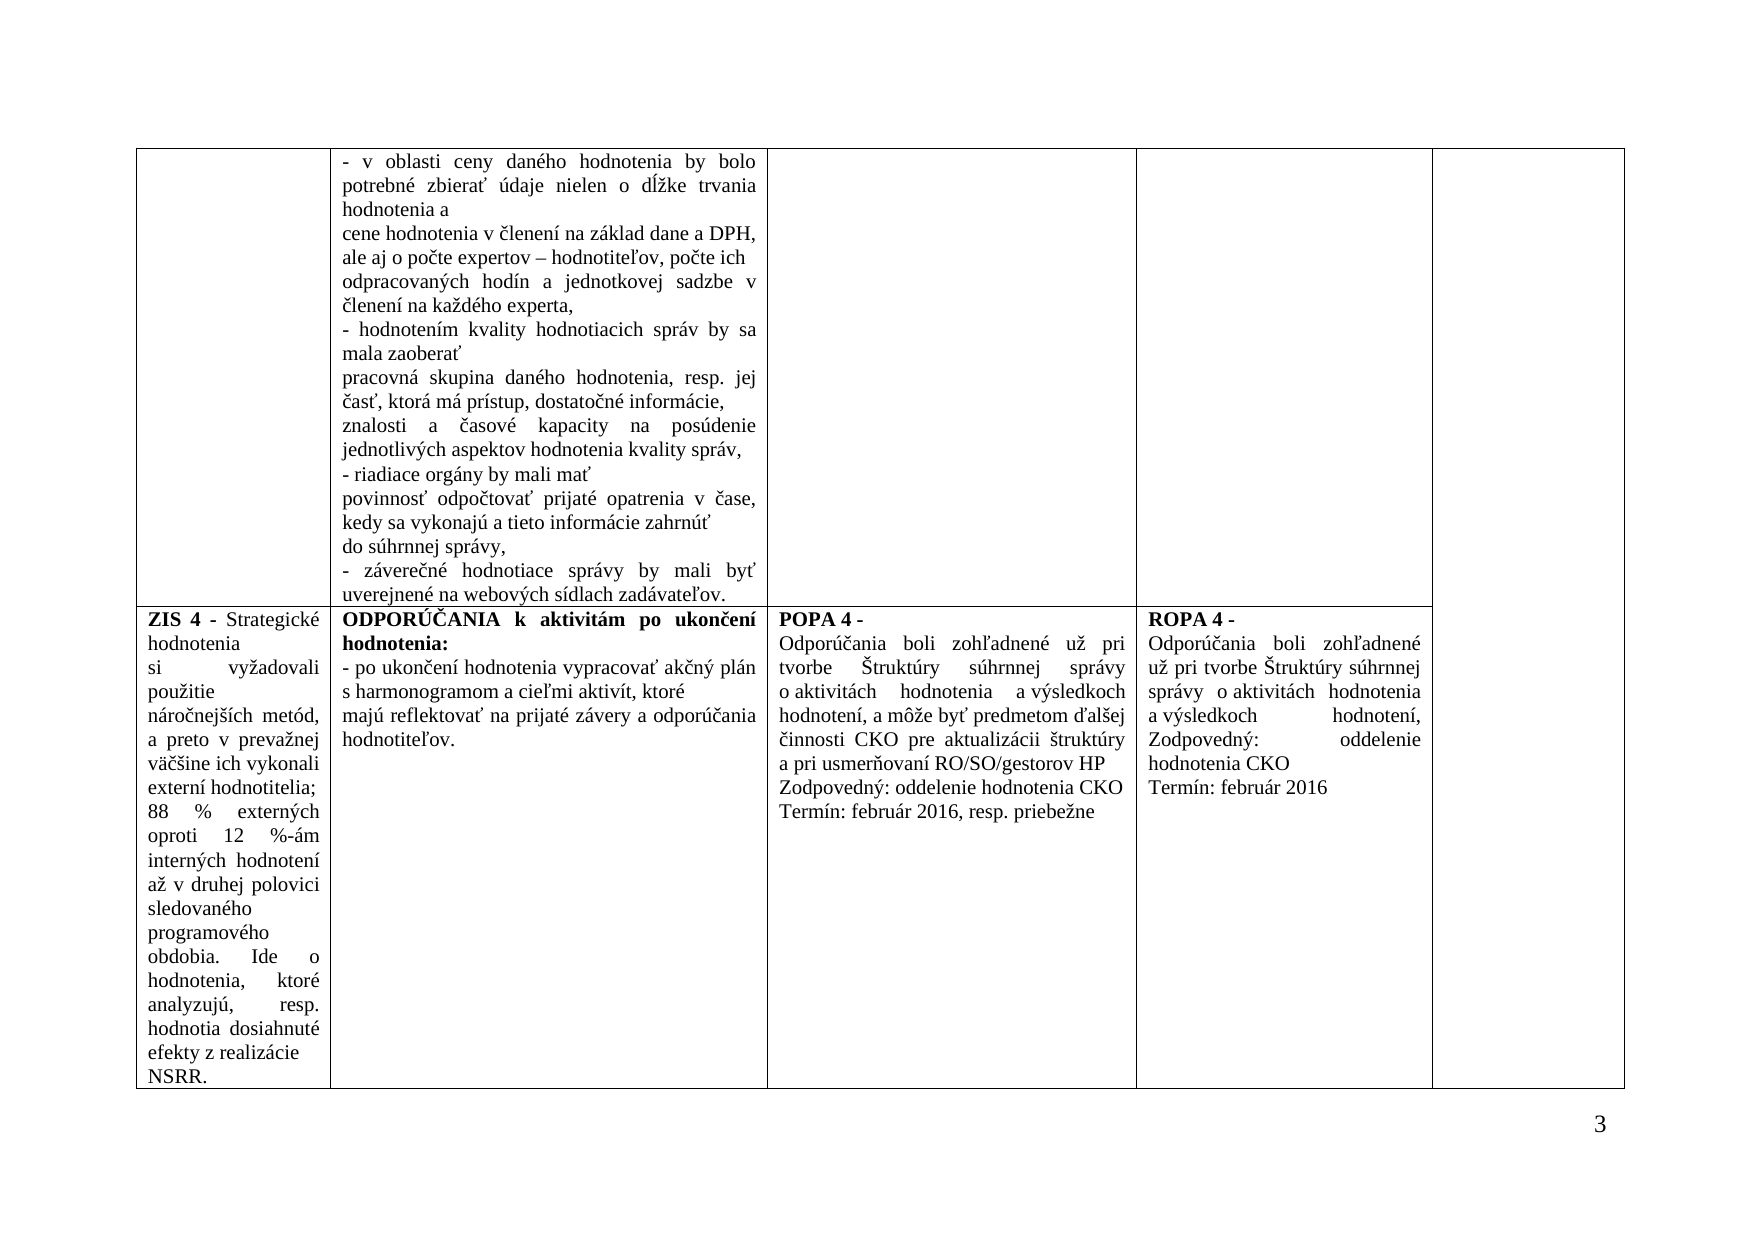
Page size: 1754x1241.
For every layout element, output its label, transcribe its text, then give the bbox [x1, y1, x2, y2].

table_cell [768, 149, 1136, 606]
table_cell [1137, 149, 1432, 606]
table_cell ZIS 4 - Strategické hodnotenia si vyžadovali použitie náročnejších metód, a preto v prevažnej väčšine ich vykonali externí hodnotitelia; 88 % externých oproti 12 %-ám interných hodnotení až v druhej polovici sledovaného programového obdobia. Ide o hodnotenia, ktoré analyzujú, resp. hodnotia dosiahnuté efekty z realizácie NSRR. [137, 607, 330, 1088]
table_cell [137, 149, 330, 606]
table_cell POPA 4 - Odporúčania boli zohľadnené už pri tvorbe Štruktúry súhrnnej správy o aktivitách hodnotenia a výsledkoch hodnotení, a môže byť predmetom ďalšej činnosti CKO pre aktualizácii štruktúry a pri usmerňovaní RO/SO/gestorov HP Zodpovedný: oddelenie hodnotenia CKO Termín: február 2016, resp. priebežne [768, 607, 1136, 1088]
table_cell ODPORÚČANIA k aktivitám po ukončení hodnotenia: - po ukončení hodnotenia vypracovať akčný plán s harmonogramom a cieľmi aktivít, ktoré majú reflektovať na prijaté závery a odporúčania hodnotiteľov. [331, 607, 767, 1088]
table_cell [331, 149, 767, 606]
table_cell ROPA 4 - Odporúčania boli zohľadnené už pri tvorbe Štruktúry súhrnnej správy o aktivitách hodnotenia a výsledkoch hodnotení, Zodpovedný: oddelenie hodnotenia CKO Termín: február 2016 [1137, 607, 1432, 1088]
